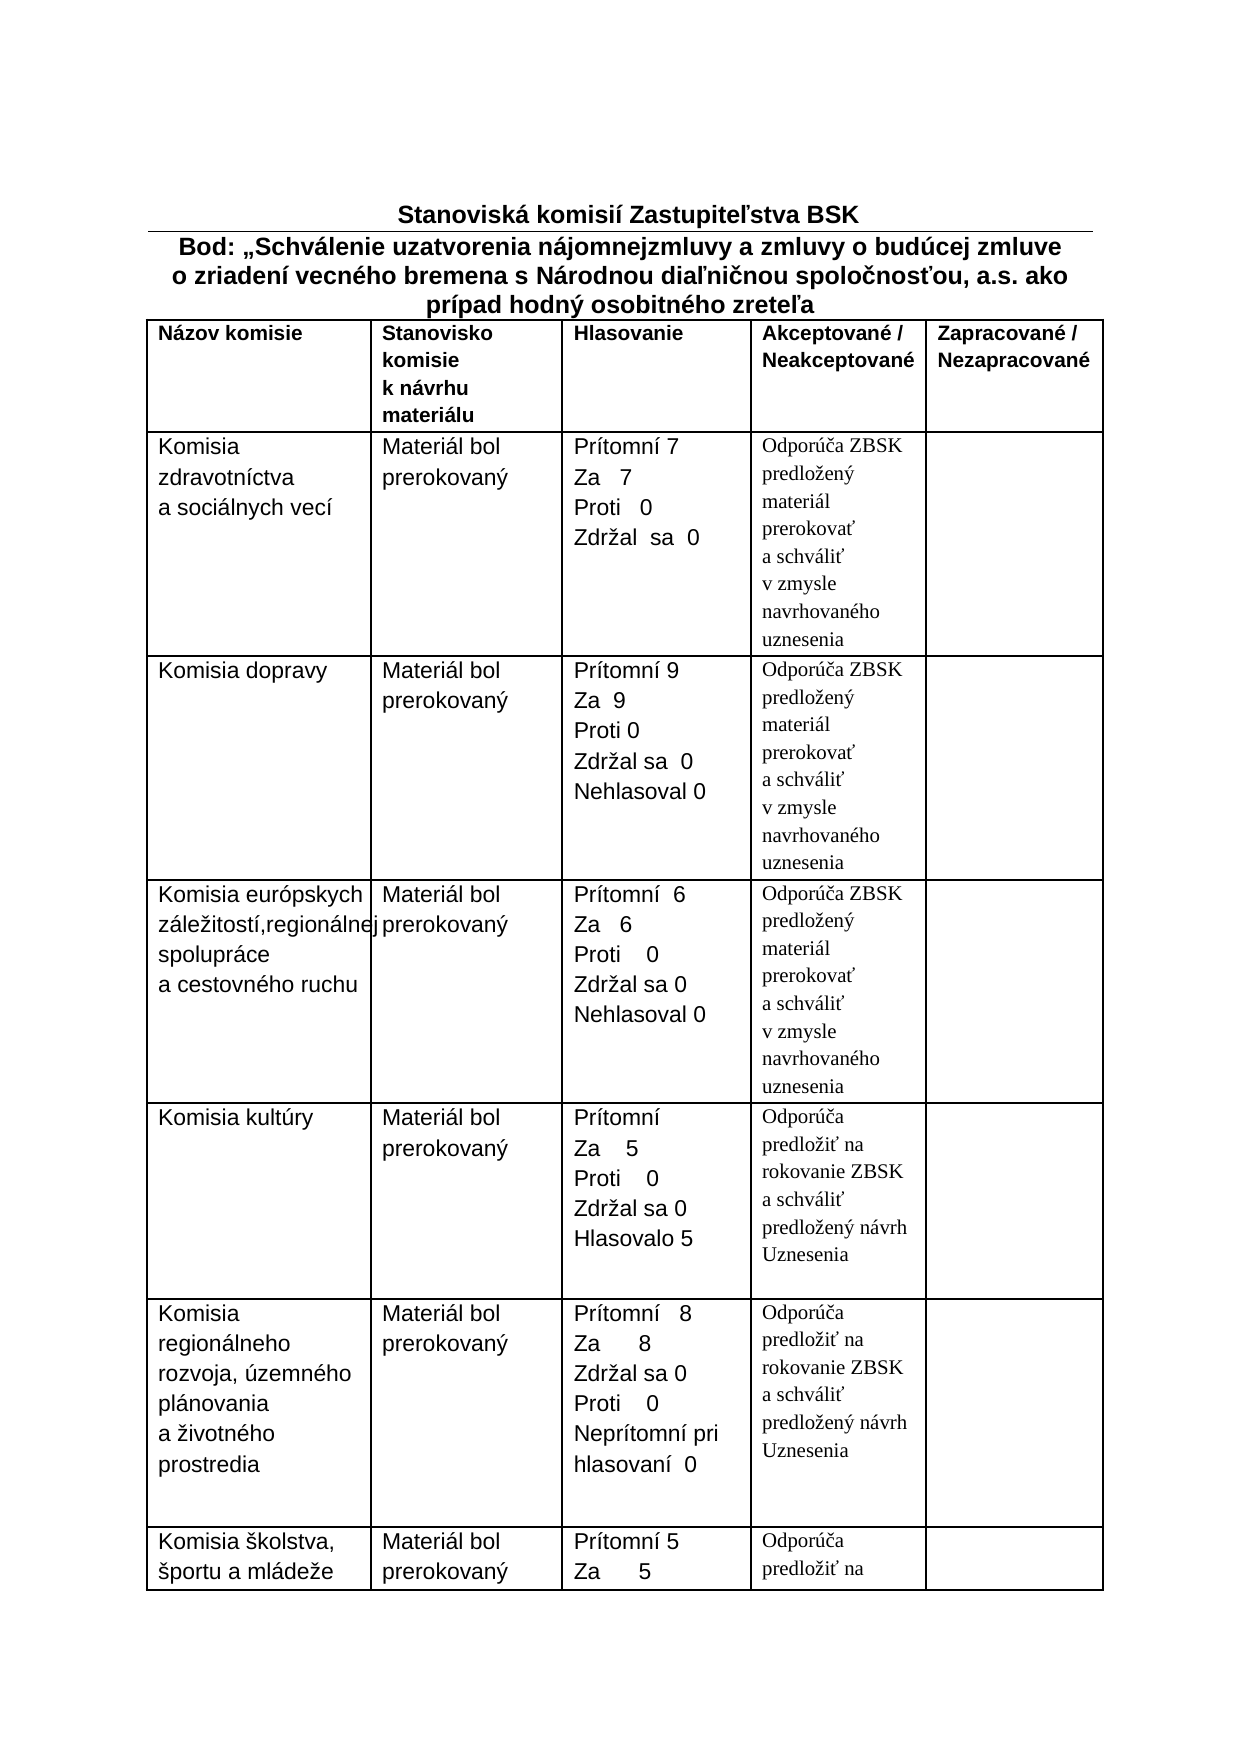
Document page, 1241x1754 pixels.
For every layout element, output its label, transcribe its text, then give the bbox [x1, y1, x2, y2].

table_cell [927, 657, 1102, 878]
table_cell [563, 1528, 750, 1589]
table_cell [927, 881, 1102, 1102]
table_cell Odporúča predložiť na rokovanie ZBSK a schváliť predložený návrh Uznesenia [752, 1104, 925, 1297]
table_cell Prítomní 7 Za 7 Proti 0 Zdržal sa 0 [563, 433, 750, 655]
text Bod: „Schválenie uzatvorenia nájomnejzmluvy a zmluvy o budúcej zmluve o zriadení vecného bremena s Národnou diaľničnou spoločnosťou, a.s. ako prípad hodný osobitného zreteľa [148, 232, 1093, 318]
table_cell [372, 1528, 561, 1589]
table_header Zapracované / Nezapracované [927, 321, 1102, 431]
table_cell Odporúča ZBSK predložený materiál prerokovať a schváliť v zmysle navrhovaného uznesenia [752, 433, 925, 655]
table_cell Komisia dopravy [148, 657, 370, 878]
table_cell Prítomní Za 5 Proti 0 Zdržal sa 0 Hlasovalo 5 [563, 1104, 750, 1297]
table_cell Materiál bol prerokovaný [372, 1300, 561, 1526]
table_cell Odporúča predložiť na rokovanie ZBSK a schváliť predložený návrh Uznesenia [752, 1300, 925, 1526]
table_cell [927, 433, 1102, 655]
text Stanoviská komisií Zastupiteľstva BSK [148, 200, 1093, 231]
table_cell Prítomní 6 Za 6 Proti 0 Zdržal sa 0 Nehlasoval 0 [563, 881, 750, 1102]
table_header Stanovisko komisie k návrhu materiálu [372, 321, 561, 431]
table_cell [752, 1528, 925, 1589]
table_cell Komisia kultúry [148, 1104, 370, 1297]
table_header Názov komisie [148, 321, 370, 431]
table_cell Prítomní 8 Za 8 Zdržal sa 0 Proti 0 Neprítomní pri hlasovaní 0 [563, 1300, 750, 1526]
table_cell Komisia regionálneho rozvoja, územného plánovania a životného prostredia [148, 1300, 370, 1526]
table_header Hlasovanie [563, 321, 750, 431]
table_cell Prítomní 9 Za 9 Proti 0 Zdržal sa 0 Nehlasoval 0 [563, 657, 750, 878]
table_cell Materiál bol prerokovaný [372, 433, 561, 655]
table_cell [927, 1528, 1102, 1589]
table_header Akceptované / Neakceptované [752, 321, 925, 431]
table_cell Komisia európskych záležitostí,regionálnej spolupráce a cestovného ruchu [148, 881, 370, 1102]
table_cell Komisia zdravotníctva a sociálnych vecí [148, 433, 370, 655]
table_cell Odporúča ZBSK predložený materiál prerokovať a schváliť v zmysle navrhovaného uznesenia [752, 881, 925, 1102]
table_cell [927, 1104, 1102, 1297]
table_cell Odporúča ZBSK predložený materiál prerokovať a schváliť v zmysle navrhovaného uznesenia [752, 657, 925, 878]
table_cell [148, 1528, 370, 1589]
table_cell Materiál bol prerokovaný [372, 1104, 561, 1297]
table_cell [927, 1300, 1102, 1526]
table_cell Materiál bol prerokovaný [372, 881, 561, 1102]
table_cell Materiál bol prerokovaný [372, 657, 561, 878]
